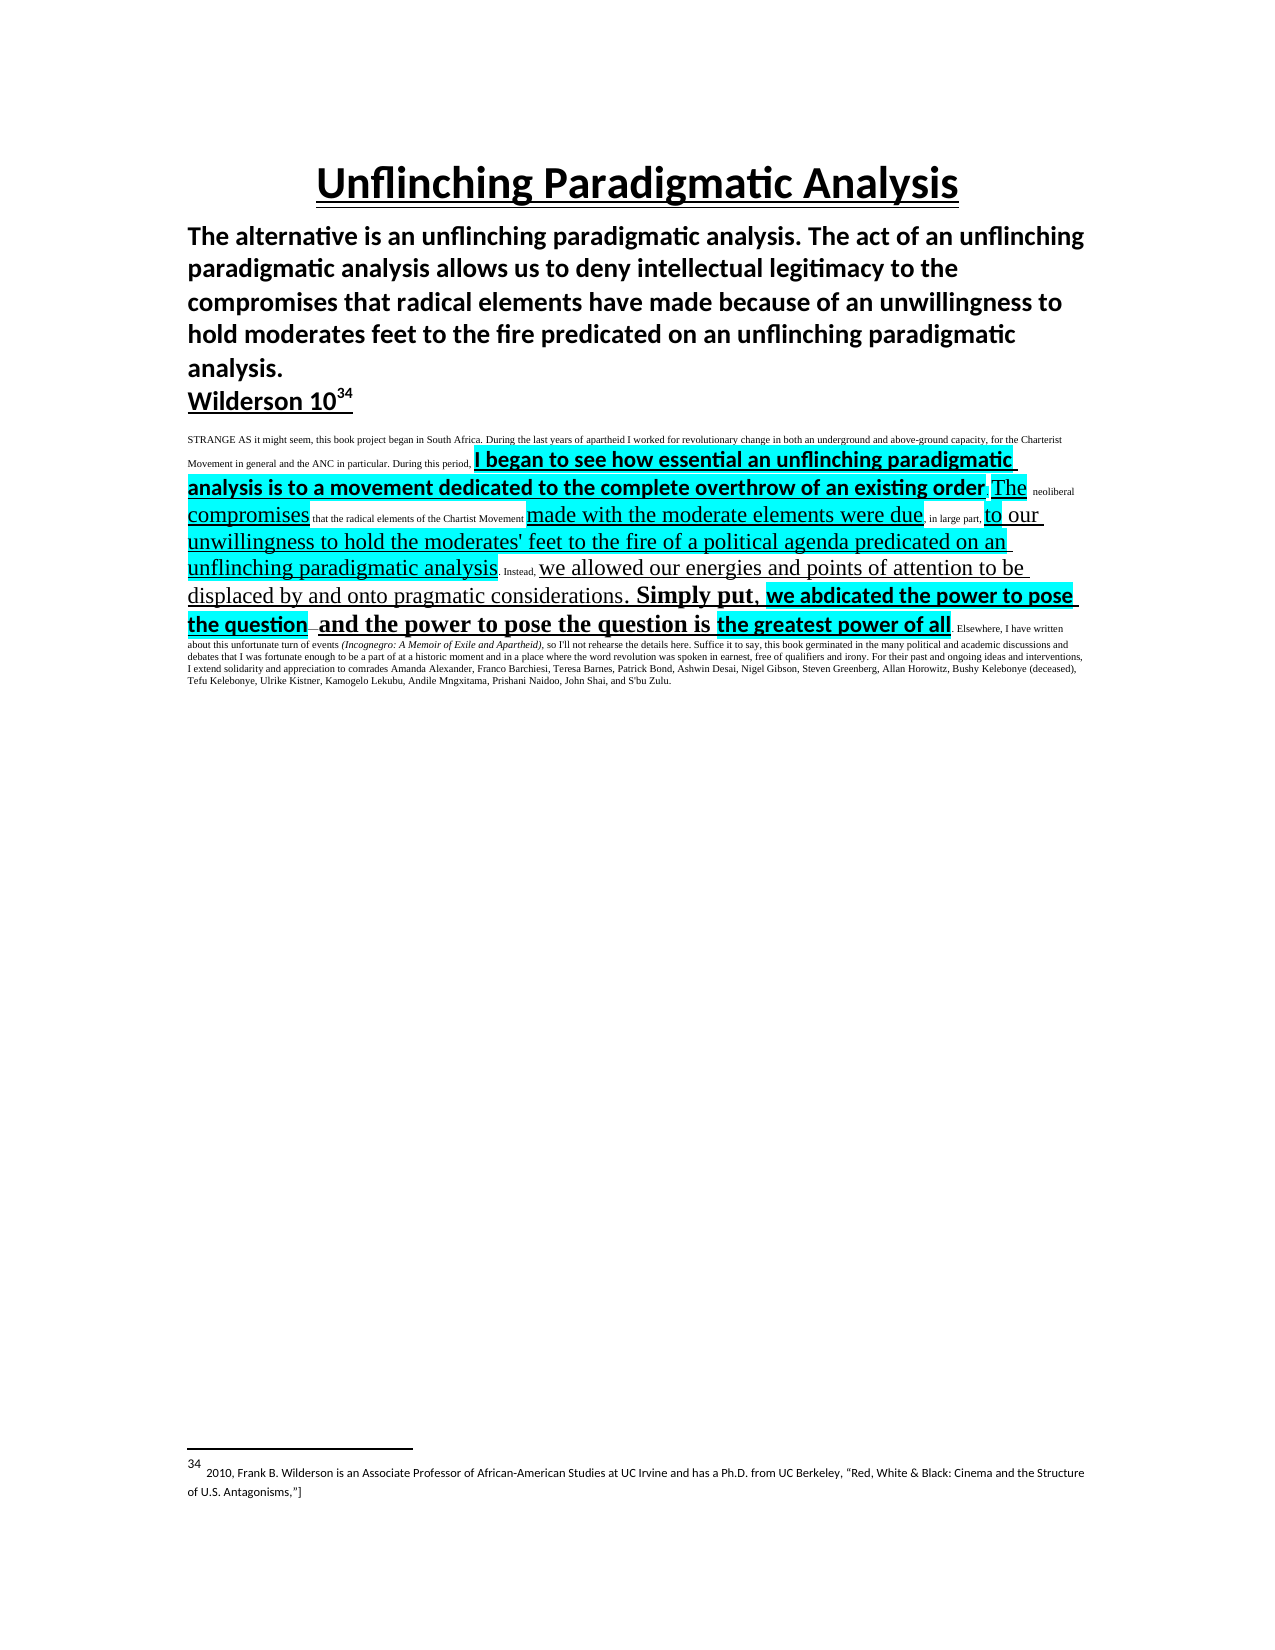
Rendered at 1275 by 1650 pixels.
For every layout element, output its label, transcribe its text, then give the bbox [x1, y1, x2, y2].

subtitle The alternative is an unflinching paradigmatic analysis. The act of an unflinching paradigmatic analysis allows us to deny intellectual legitimacy to the compromises that radical elements have made because of an unwillingness to hold moderates feet to the fire predicated on an unflinching paradigmatic analysis. [187, 219, 1087, 384]
text Wilderson 10 [187, 384, 1087, 417]
text STRANGE AS it might seem, this book project began in South Africa. During the last years of apartheid I worked for revolutionary change in both an underground and above-ground capacity, for the Charterist Movement in general and the ANC in particular. During this period, I began to see how essential an unflinching paradigmatic analysis is to a movement dedicated to the complete overthrow of an existing order. The neoliberal compromises that the radical elements of the Chartist Movement made with the moderate elements were due, in large part, to our unwillingness to hold the moderates' feet to the fire of a political agenda predicated on an unflinching paradigmatic analysis. Instead, we allowed our energies and points of attention to be displaced by and onto pragmatic considerations. Simply put, we abdicated the power to pose the question—and the power to pose the question is the greatest power of all. Elsewhere, I have written about this unfortunate turn of events (Incognegro: A Memoir of Exile and Apartheid), so I'll not rehearse the details here. Suffice it to say, this book germinated in the many political and academic discussions and debates that I was fortunate enough to be a part of at a historic moment and in a place where the word revolution was spoken in earnest, free of qualifiers and irony. For their past and ongoing ideas and interventions, I extend solidarity and appreciation to comrades Amanda Alexander, Franco Barchiesi, Teresa Barnes, Patrick Bond, Ashwin Desai, Nigel Gibson, Steven Greenberg, Allan Horowitz, Bushy Kelebonye (deceased), Tefu Kelebonye, Ulrike Kistner, Kamogelo Lekubu, Andile Mngxitama, Prishani Naidoo, John Shai, and S'bu Zulu. [187, 433, 1087, 687]
subtitle Unflinching Paradigmatic Analysis [187, 154, 1087, 210]
